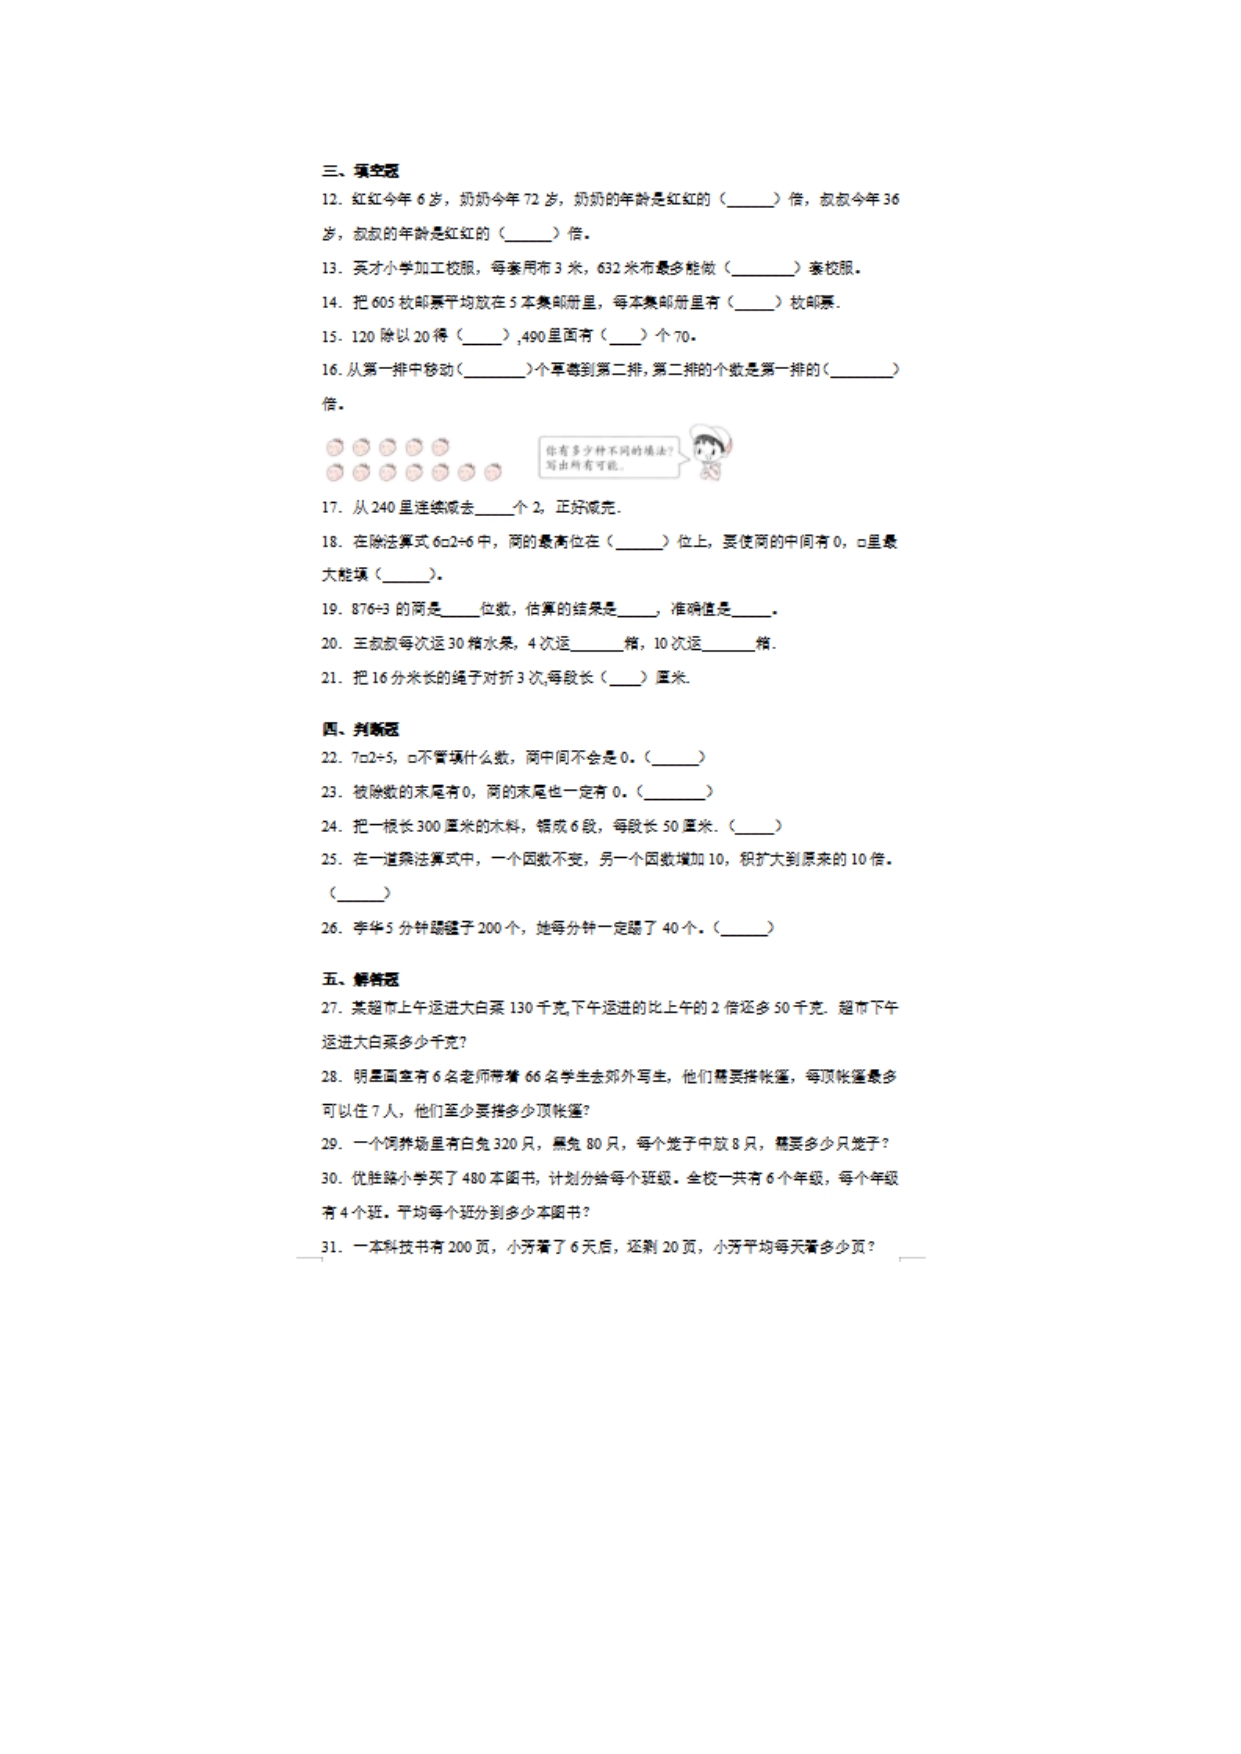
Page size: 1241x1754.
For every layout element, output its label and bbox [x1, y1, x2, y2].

picture [292, 162, 948, 1262]
